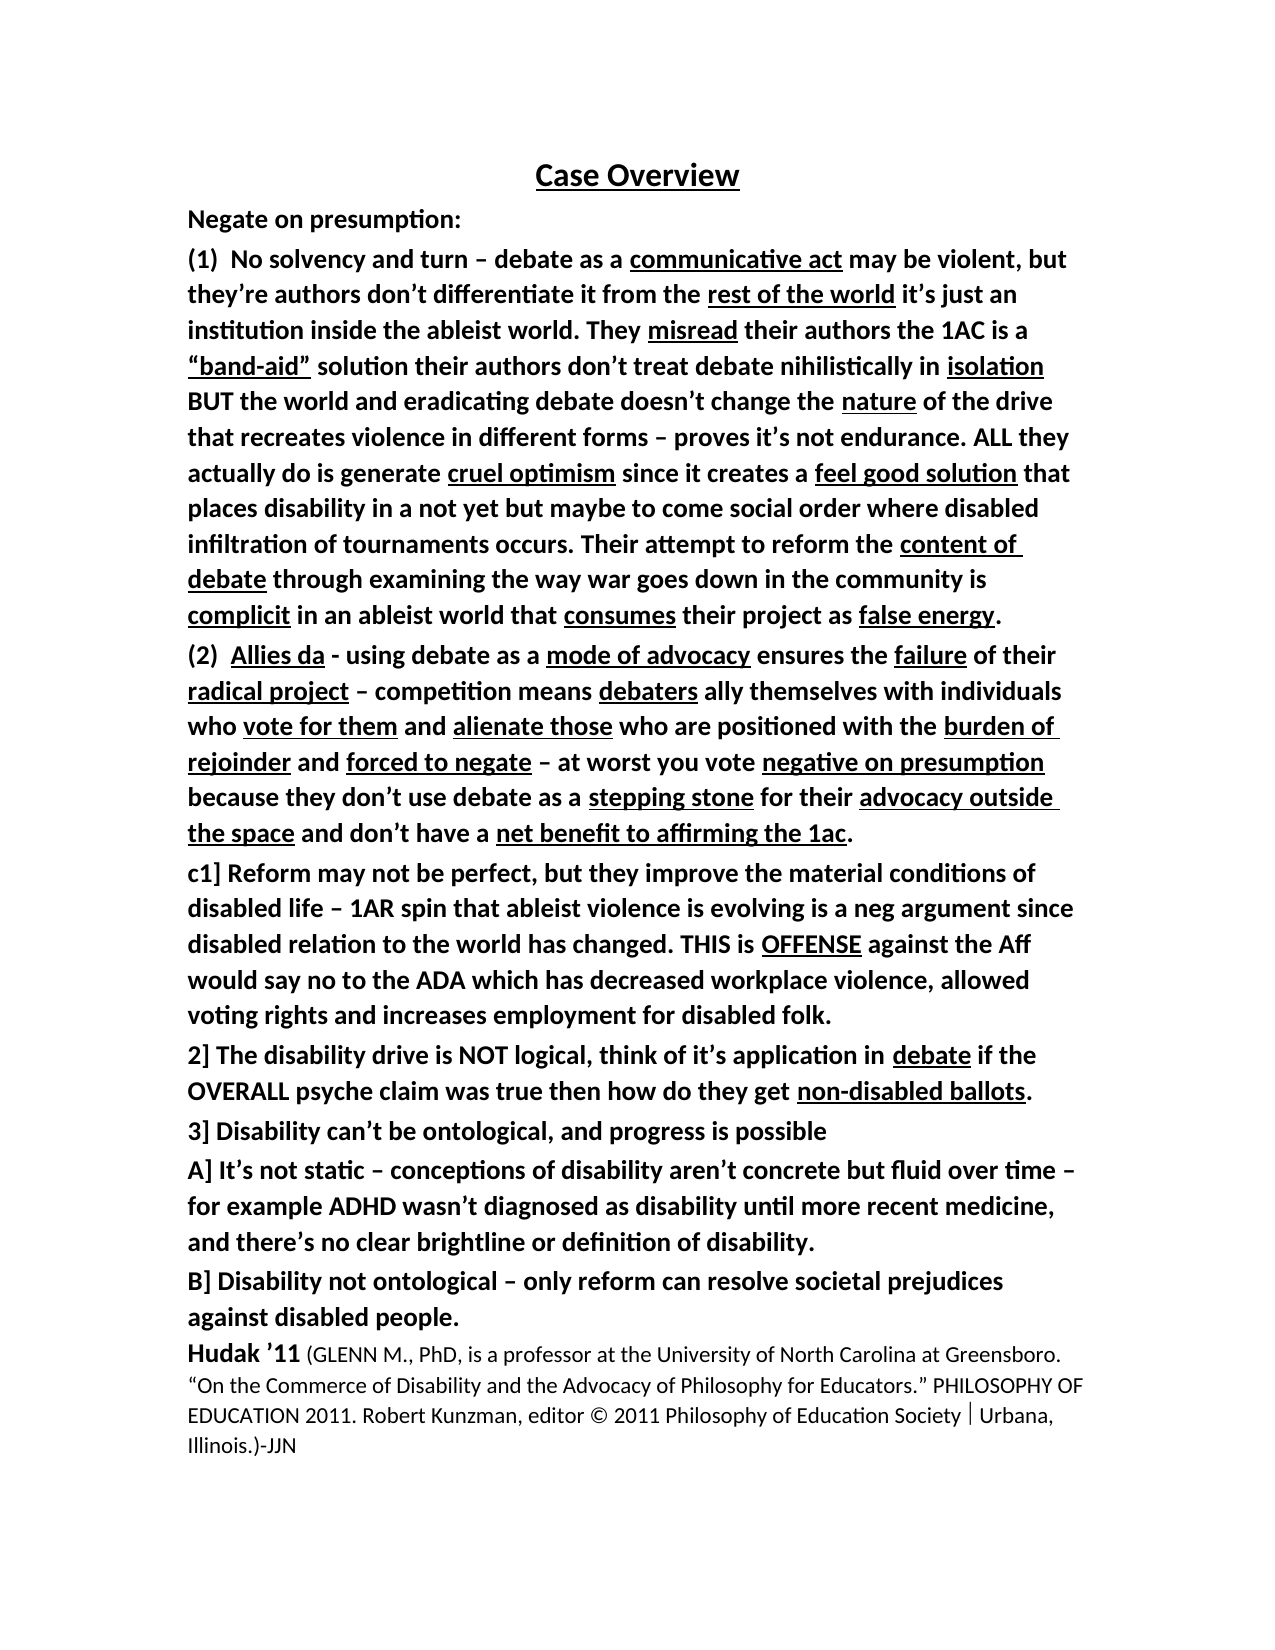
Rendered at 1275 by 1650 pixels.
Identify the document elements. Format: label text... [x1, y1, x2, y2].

subtitle Negate on presumption: [187, 202, 1087, 235]
text Hudak ’11 (GLENN M., PhD, is a professor at the University of North Carolina at Greensboro. “On the Commerce of Disability and the Advocacy of Philosophy for Educators.” PHILOSOPHY OF EDUCATION 2011. Robert Kunzman, editor © 2011 Philosophy of Education Society  Urbana, Illinois.)-JJN [187, 1336, 1087, 1459]
subtitle (2) Allies da - using debate as a mode of advocacy ensures the failure of their radical project – competition means debaters ally themselves with individuals who vote for them and alienate those who are positioned with the burden of rejoinder and forced to negate – at worst you vote negative on presumption because they don’t use debate as a stepping stone for their advocacy outside the space and don’t have a net benefit to affirming the 1ac. [187, 638, 1087, 849]
subtitle 2] The disability drive is NOT logical, think of it’s application in debate if the OVERALL psyche claim was true then how do they get non-disabled ballots. [187, 1038, 1087, 1107]
subtitle 3] Disability can’t be ontological, and progress is possible [187, 1114, 1087, 1147]
subtitle Case Overview [187, 154, 1087, 195]
subtitle A] It’s not static – conceptions of disability aren’t concrete but fluid over time – for example ADHD wasn’t diagnosed as disability until more recent medicine, and there’s no clear brightline or definition of disability. [187, 1153, 1087, 1258]
subtitle (1) No solvency and turn – debate as a communicative act may be violent, but they’re authors don’t differentiate it from the rest of the world it’s just an institution inside the ableist world. They misread their authors the 1AC is a “band-aid” solution their authors don’t treat debate nihilistically in isolation BUT the world and eradicating debate doesn’t change the nature of the drive that recreates violence in different forms – proves it’s not endurance. ALL they actually do is generate cruel optimism since it creates a feel good solution that places disability in a not yet but maybe to come social order where disabled infiltration of tournaments occurs. Their attempt to reform the content of debate through examining the way war goes down in the community is complicit in an ableist world that consumes their project as false energy. [187, 242, 1087, 631]
subtitle B] Disability not ontological – only reform can resolve societal prejudices against disabled people. [187, 1264, 1087, 1333]
subtitle c1] Reform may not be perfect, but they improve the material conditions of disabled life – 1AR spin that ableist violence is evolving is a neg argument since disabled relation to the world has changed. THIS is OFFENSE against the Aff would say no to the ADA which has decreased workplace violence, allowed voting rights and increases employment for disabled folk. [187, 856, 1087, 1032]
